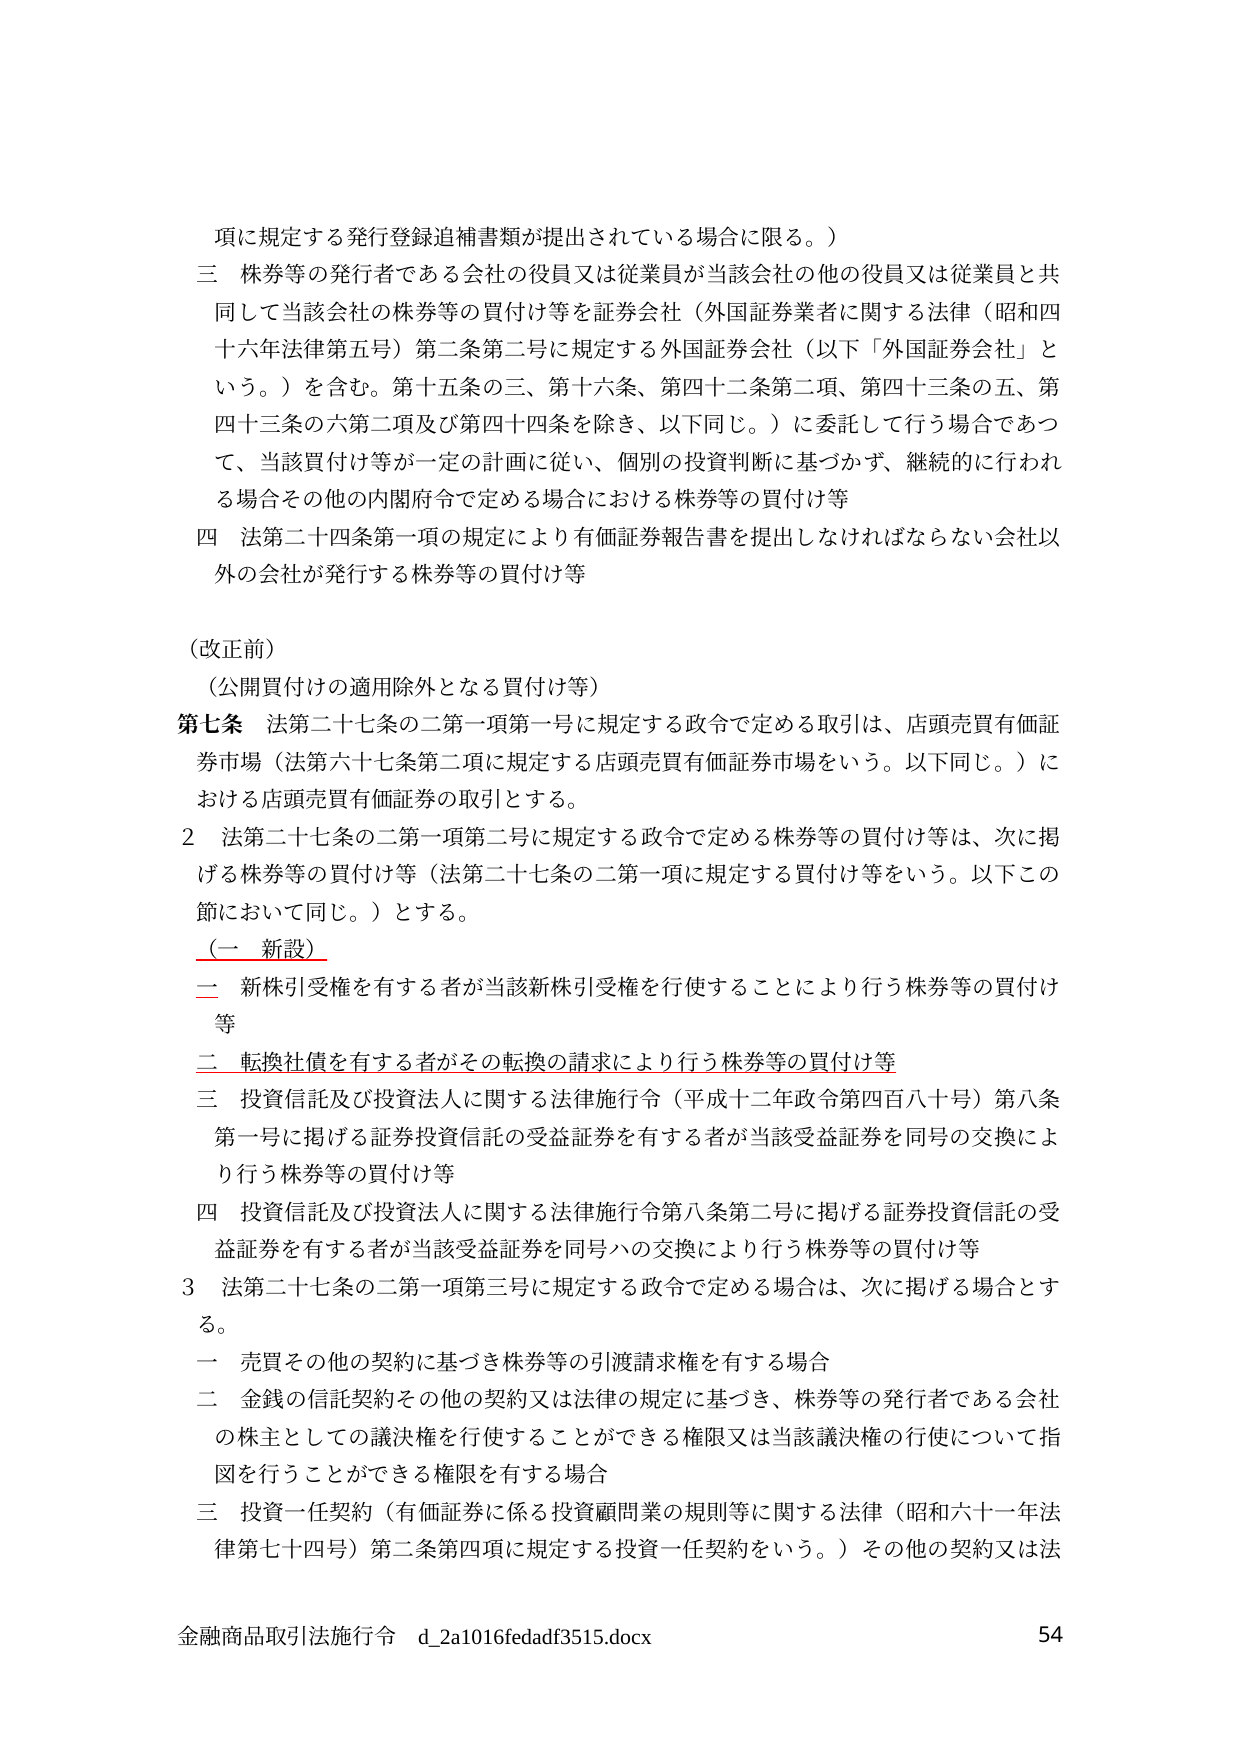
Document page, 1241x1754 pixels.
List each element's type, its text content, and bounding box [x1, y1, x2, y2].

text （改正前） [177, 629, 1063, 667]
text 一 新株引受権を有する者が当該新株引受権を行使することにより行う株券等の買付け等 [196, 967, 1063, 1042]
text （一 新設） [196, 929, 1063, 967]
text 四 法第二十四条第一項の規定により有価証券報告書を提出しなければならない会社以外の会社が発行する株券等の買付け等 [196, 517, 1063, 592]
text 三 投資信託及び投資法人に関する法律施行令（平成十二年政令第四百八十号）第八条第一号に掲げる証券投資信託の受益証券を有する者が当該受益証券を同号の交換により行う株券等の買付け等 [196, 1079, 1063, 1192]
text 三 株券等の発行者である会社の役員又は従業員が当該会社の他の役員又は従業員と共同して当該会社の株券等の買付け等を証券会社（外国証券業者に関する法律（昭和四十六年法律第五号）第二条第二号に規定する外国証券会社（以下「外国証券会社」という。）を含む。第十五条の三、第十六条、第四十二条第二項、第四十三条の五、第四十三条の六第二項及び第四十四条を除き、以下同じ。）に委託して行う場合であつて、当該買付け等が一定の計画に従い、個別の投資判断に基づかず、継続的に行われる場合その他の内閣府令で定める場合における株券等の買付け等 [196, 254, 1063, 517]
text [196, 217, 1063, 254]
text 一 売買その他の契約に基づき株券等の引渡請求権を有する場合 [196, 1342, 1063, 1379]
text （公開買付けの適用除外となる買付け等） [196, 667, 1063, 704]
text 第七条 法第二十七条の二第一項第一号に規定する政令で定める取引は、店頭売買有価証券市場（法第六十七条第二項に規定する店頭売買有価証券市場をいう。以下同じ。）における店頭売買有価証券の取引とする。 [177, 704, 1063, 817]
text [196, 1492, 1063, 1567]
text 二 転換社債を有する者がその転換の請求により行う株券等の買付け等 [196, 1042, 1063, 1079]
text 四 投資信託及び投資法人に関する法律施行令第八条第二号に掲げる証券投資信託の受益証券を有する者が当該受益証券を同号ハの交換により行う株券等の買付け等 [196, 1192, 1063, 1267]
text ３ 法第二十七条の二第一項第三号に規定する政令で定める場合は、次に掲げる場合とする。 [177, 1267, 1063, 1342]
text ２ 法第二十七条の二第一項第二号に規定する政令で定める株券等の買付け等は、次に掲げる株券等の買付け等（法第二十七条の二第一項に規定する買付け等をいう。以下この節において同じ。）とする。 [177, 817, 1063, 929]
text 二 金銭の信託契約その他の契約又は法律の規定に基づき、株券等の発行者である会社の株主としての議決権を行使することができる権限又は当該議決権の行使について指図を行うことができる権限を有する場合 [196, 1379, 1063, 1492]
